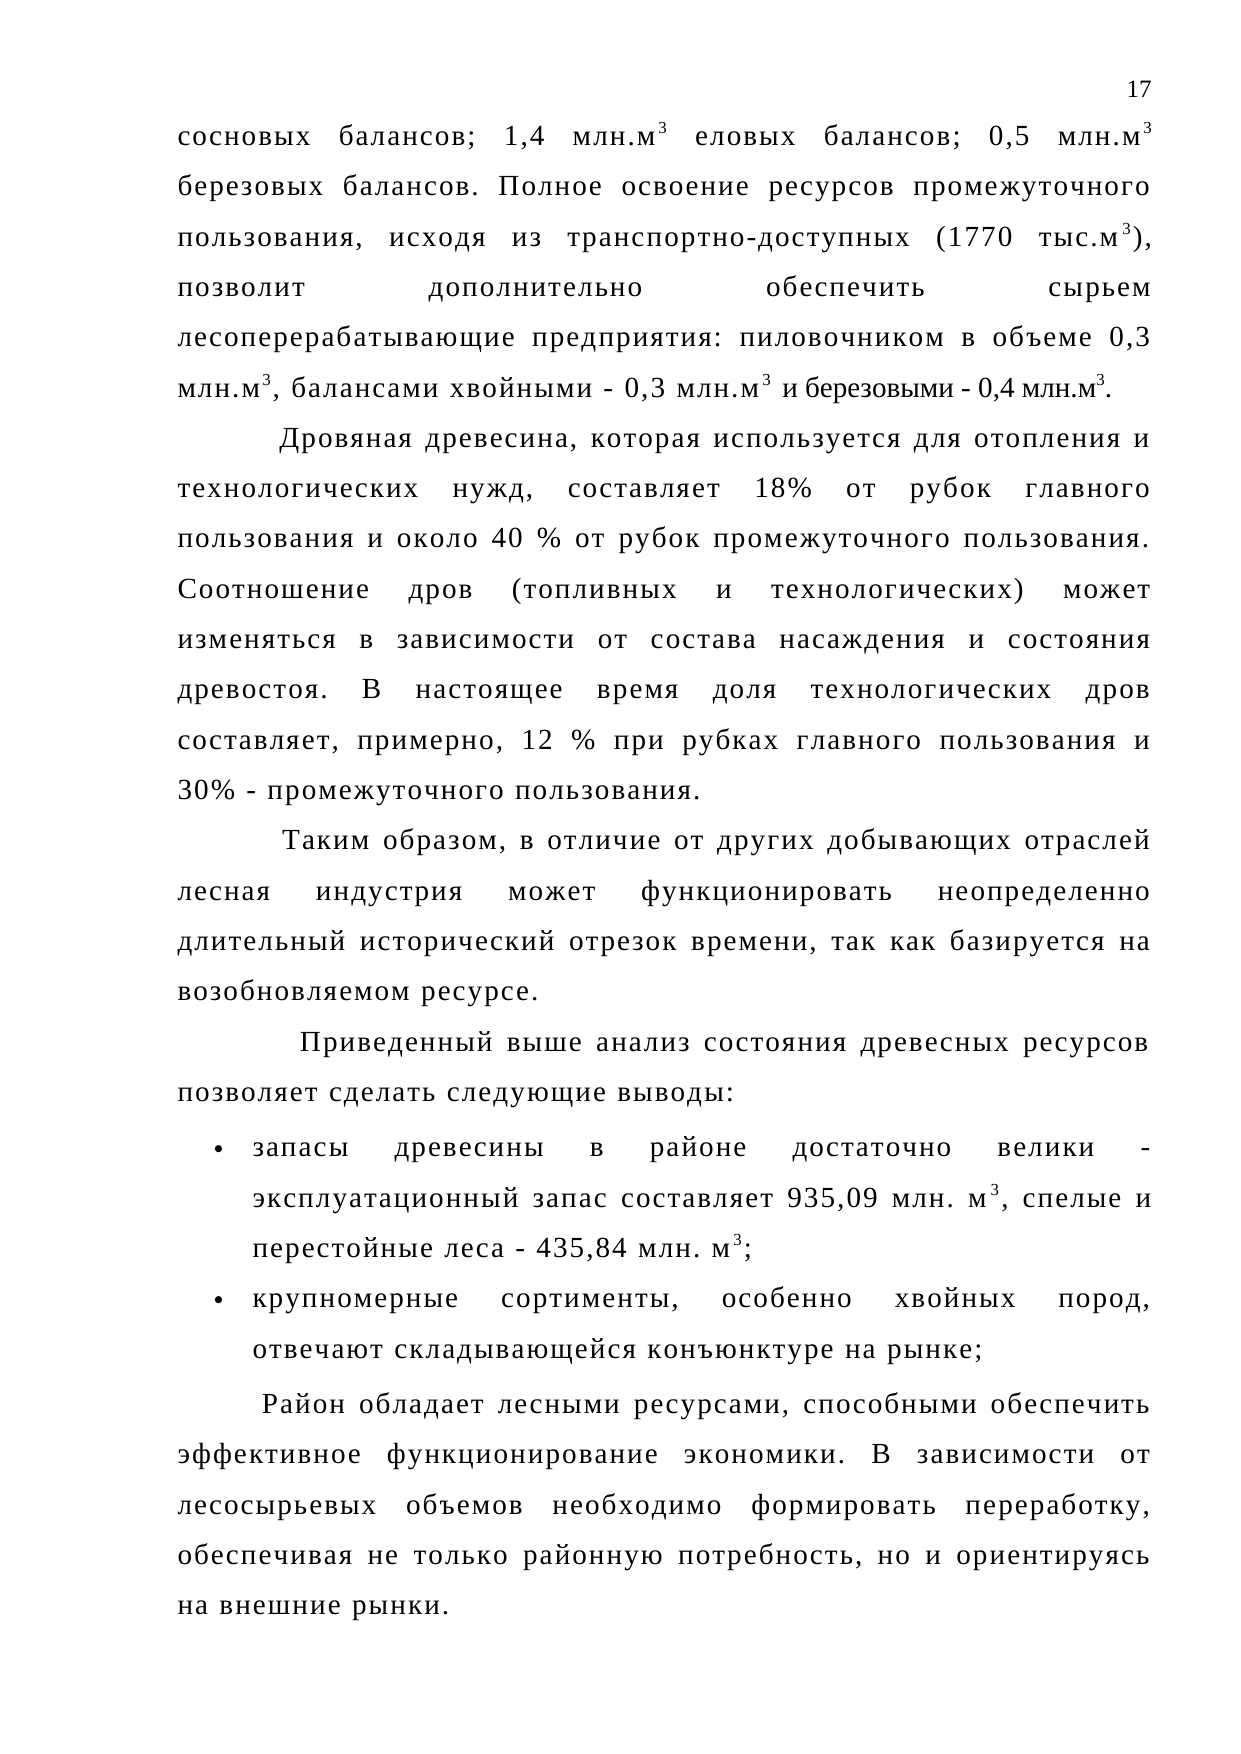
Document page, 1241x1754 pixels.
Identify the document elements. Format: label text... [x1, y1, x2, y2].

list крупномерные сортименты, особенно хвойных пород, отвечают складывающейся конъюнктуре на рынке; [215, 1280, 1152, 1364]
text Район обладает лесными ресурсами, способными обеспечить эффективное функционирование экономики. В зависимости от лесосырьевых объемов необходимо формировать переработку, обеспечивая не только районную потребность, но и ориентируясь на внешние рынки. [177, 1386, 1152, 1621]
text Приведенный выше анализ состояния древесных ресурсов позволяет сделать следующие выводы: [177, 1024, 1152, 1108]
text Дровяная древесина, которая используется для отопления и технологических нужд, составляет 18% от рубок главного пользования и около 40 % от рубок промежуточного пользования. Соотношение дров (топливных и технологических) может изменяться в зависимости от состава насаждения и состояния древостоя. В настоящее время доля технологических дров составляет, примерно, 12 % при рубках главного пользования и 30% - промежуточного пользования. [177, 420, 1152, 806]
text Таким образом, в отличие от других добывающих отраслей лесная индустрия может функционировать неопределенно длительный исторический отрезок времени, так как базируется на возобновляемом ресурсе. [177, 822, 1152, 1007]
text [177, 118, 1152, 403]
list запасы древесины в районе достаточно велики - эксплуатационный запас составляет 935,09 млн. м3, спелые и перестойные леса - 435,84 млн. м3; [215, 1129, 1152, 1264]
